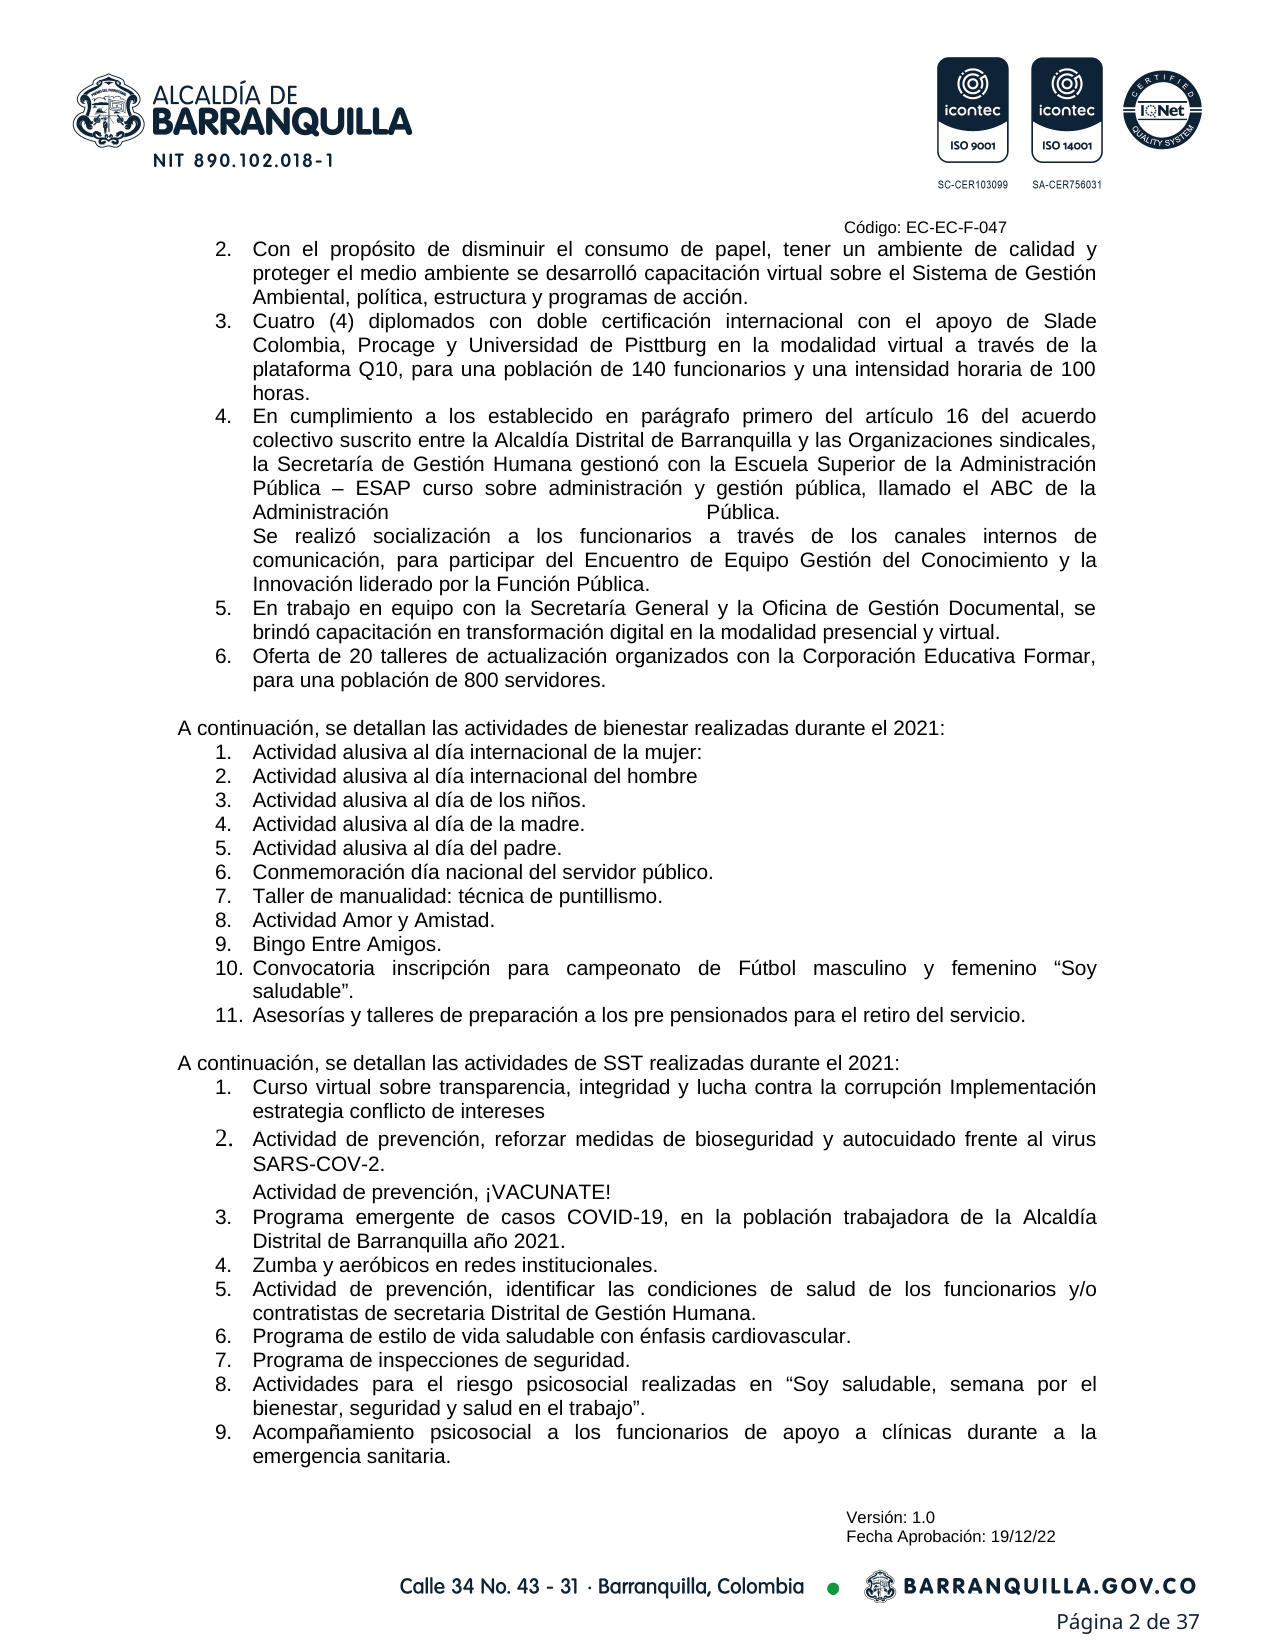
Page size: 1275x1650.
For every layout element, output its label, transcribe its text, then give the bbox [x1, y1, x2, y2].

list Cuatro (4) diplomados con doble certificación internacional con el apoyo de Slade Colombia, Procage y Universidad de Pisttburg en la modalidad virtual a través de la plataforma Q10, para una población de 140 funcionarios y una intensidad horaria de 100 horas. [215, 308, 1098, 404]
list Actividad alusiva al día de los niños. [215, 788, 1098, 812]
list Actividad alusiva al día de la madre. [215, 812, 1098, 836]
list En cumplimiento a los establecido en parágrafo primero del artículo 16 del acuerdo colectivo suscrito entre la Alcaldía Distrital de Barranquilla y las Organizaciones sindicales, la Secretaría de Gestión Humana gestionó con la Escuela Superior de la Administración Pública – ESAP curso sobre administración y gestión pública, llamado el ABC de la Administración Pública. Se realizó socialización a los funcionarios a través de los canales internos de comunicación, para participar del Encuentro de Equipo Gestión del Conocimiento y la Innovación liderado por la Función Pública. [215, 404, 1098, 596]
list Conmemoración día nacional del servidor público. [215, 859, 1098, 883]
list Programa de estilo de vida saludable con énfasis cardiovascular. [215, 1324, 1098, 1348]
list Actividad alusiva al día internacional del hombre [215, 764, 1098, 788]
list Acompañamiento psicosocial a los funcionarios de apoyo a clínicas durante a la emergencia sanitaria. [215, 1420, 1098, 1468]
list Actividad Amor y Amistad. [215, 907, 1098, 931]
list Asesorías y talleres de preparación a los pre pensionados para el retiro del servicio. [215, 1003, 1098, 1027]
list Actividad de prevención, identificar las condiciones de salud de los funcionarios y/o contratistas de secretaria Distrital de Gestión Humana. [215, 1276, 1098, 1324]
list Convocatoria inscripción para campeonato de Fútbol masculino y femenino “Soy saludable”. [215, 955, 1098, 1003]
text A continuación, se detallan las actividades de SST realizadas durante el 2021: [177, 1051, 1098, 1075]
list Curso virtual sobre transparencia, integridad y lucha contra la corrupción Implementación estrategia conflicto de intereses [215, 1075, 1098, 1123]
list Bingo Entre Amigos. [215, 931, 1098, 955]
list Programa de inspecciones de seguridad. [215, 1348, 1098, 1372]
list En trabajo en equipo con la Secretaría General y la Oficina de Gestión Documental, se brindó capacitación en transformación digital en la modalidad presencial y virtual. [215, 596, 1098, 644]
text A continuación, se detallan las actividades de bienestar realizadas durante el 2021: [177, 716, 1098, 740]
list Programa emergente de casos COVID-19, en la población trabajadora de la Alcaldía Distrital de Barranquilla año 2021. [215, 1204, 1098, 1252]
picture [0, 1519, 1275, 1650]
picture [0, 0, 1274, 307]
list Actividad alusiva al día internacional de la mujer: [215, 740, 1098, 764]
list Taller de manualidad: técnica de puntillismo. [215, 883, 1098, 907]
list Actividad de prevención, reforzar medidas de bioseguridad y autocuidado frente al virus SARS-COV-2. Actividad de prevención, ¡VACUNATE! [215, 1123, 1098, 1204]
list Actividades para el riesgo psicosocial realizadas en “Soy saludable, semana por el bienestar, seguridad y salud en el trabajo”. [215, 1372, 1098, 1420]
list Oferta de 20 talleres de actualización organizados con la Corporación Educativa Formar, para una población de 800 servidores. [215, 644, 1098, 692]
list Con el propósito de disminuir el consumo de papel, tener un ambiente de calidad y proteger el medio ambiente se desarrolló capacitación virtual sobre el Sistema de Gestión Ambiental, política, estructura y programas de acción. [215, 237, 1098, 308]
list Zumba y aeróbicos en redes institucionales. [215, 1252, 1098, 1276]
list Actividad alusiva al día del padre. [215, 836, 1098, 859]
